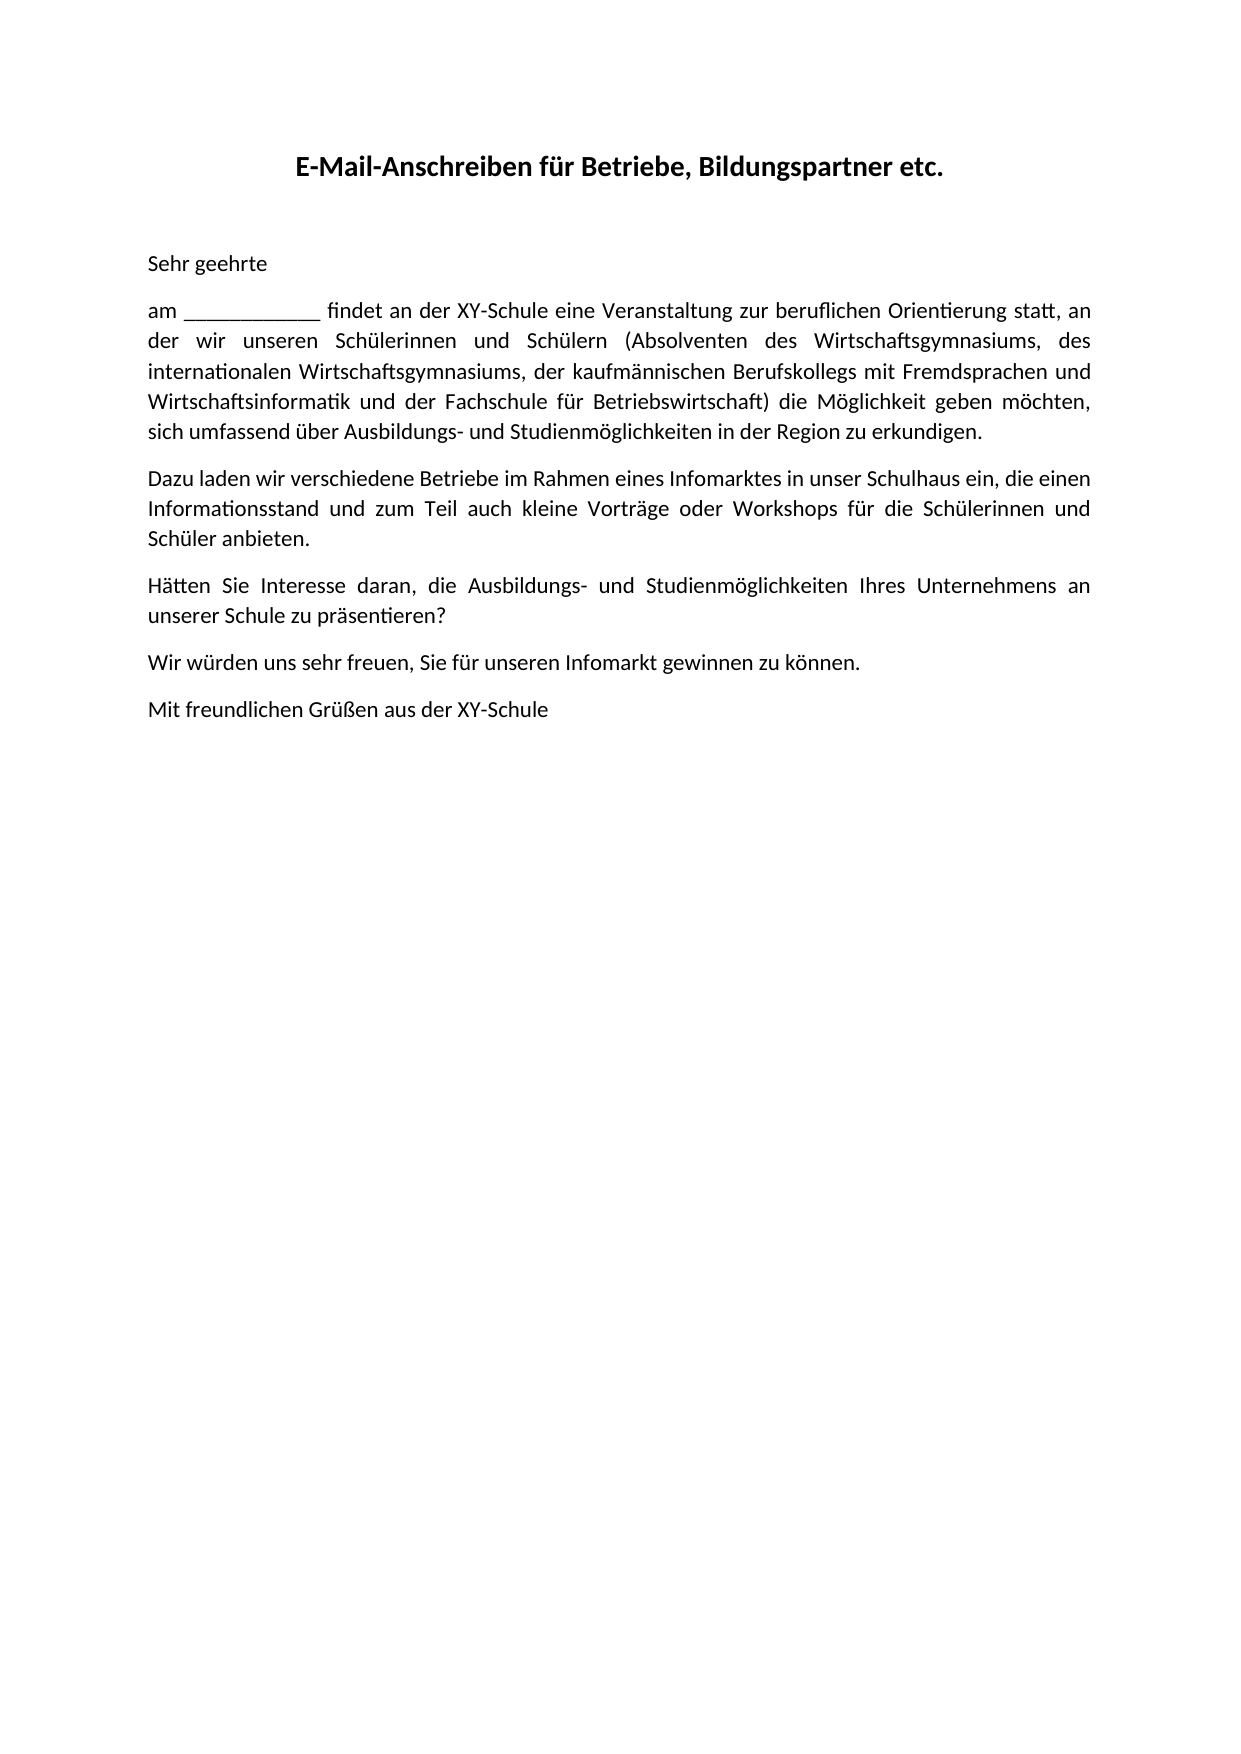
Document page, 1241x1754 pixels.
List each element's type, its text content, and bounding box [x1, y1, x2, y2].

text Hätten Sie Interesse daran, die Ausbildungs- und Studienmöglichkeiten Ihres Unternehmens an unserer Schule zu präsentieren? [148, 571, 1093, 630]
text Mit freundlichen Grüßen aus der XY-Schule [148, 695, 1093, 723]
text Dazu laden wir verschiedene Betriebe im Rahmen eines Infomarktes in unser Schulhaus ein, die einen Informationsstand und zum Teil auch kleine Vorträge oder Workshops für die Schülerinnen und Schüler anbieten. [148, 464, 1093, 553]
text E-Mail-Anschreiben für Betriebe, Bildungspartner etc. [148, 148, 1093, 183]
text Sehr geehrte [148, 249, 1093, 278]
text Wir würden uns sehr freuen, Sie für unseren Infomarkt gewinnen zu können. [148, 648, 1093, 677]
text am ____________ findet an der XY-Schule eine Veranstaltung zur beruflichen Orientierung statt, an der wir unseren Schülerinnen und Schülern (Absolventen des Wirtschaftsgymnasiums, des internationalen Wirtschaftsgymnasiums, der kaufmännischen Berufskollegs mit Fremdsprachen und Wirtschaftsinformatik und der Fachschule für Betriebswirtschaft) die Möglichkeit geben möchten, sich umfassend über Ausbildungs- und Studienmöglichkeiten in der Region zu erkundigen. [148, 296, 1093, 445]
